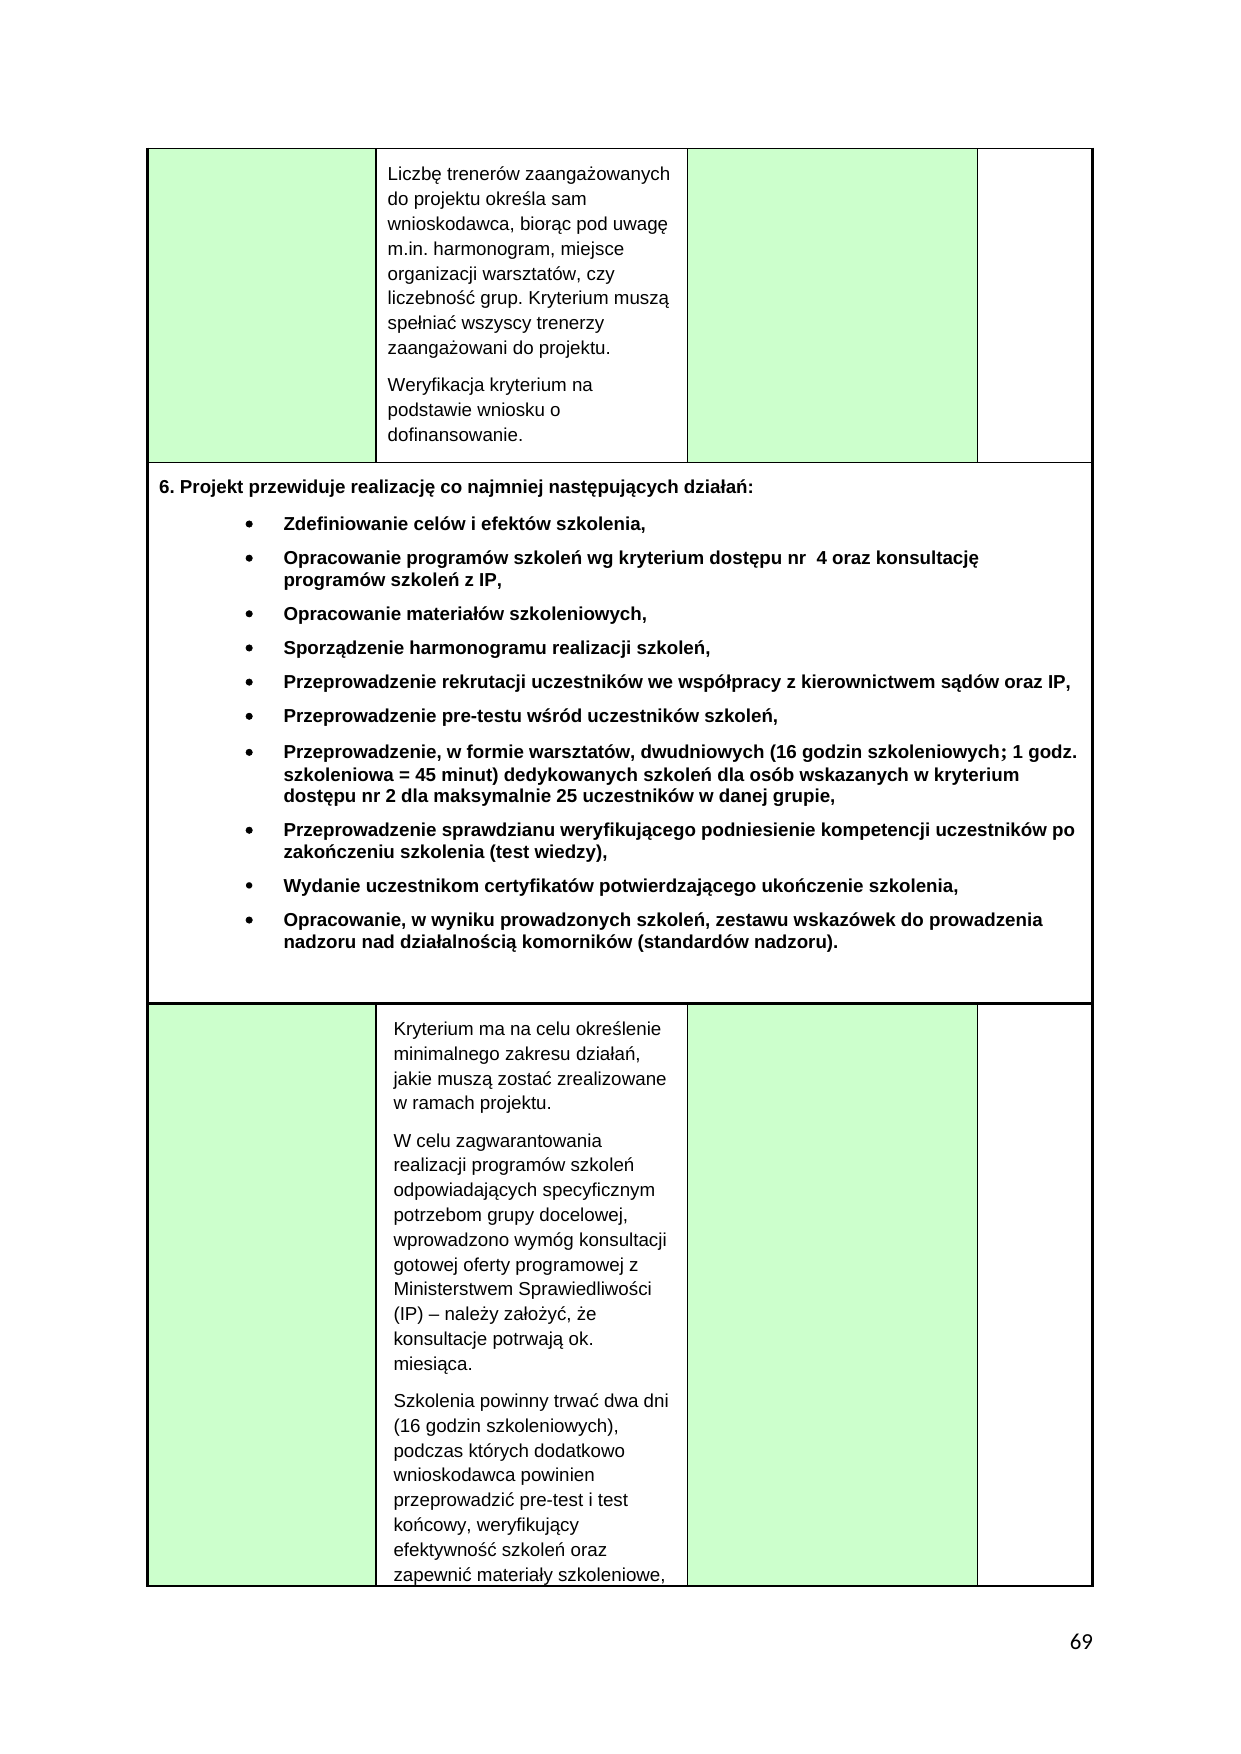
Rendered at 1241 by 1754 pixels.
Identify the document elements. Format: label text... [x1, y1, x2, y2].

table_cell 6. Projekt przewiduje realizację co najmniej następujących działań: Zdefiniowanie celów i efektów szkolenia, Opracowanie programów szkoleń wg kryterium dostępu nr 4 oraz konsultację programów szkoleń z IP, Opracowanie materiałów szkoleniowych, Sporządzenie harmonogramu realizacji szkoleń, Przeprowadzenie rekrutacji uczestników we współpracy z kierownictwem sądów oraz IP, Przeprowadzenie pre-testu wśród uczestników szkoleń, Przeprowadzenie, w formie warsztatów, dwudniowych (16 godzin szkoleniowych; 1 godz. szkoleniowa = 45 minut) dedykowanych szkoleń dla osób wskazanych w kryterium dostępu nr 2 dla maksymalnie 25 uczestników w danej grupie, Przeprowadzenie sprawdzianu weryfikującego podniesienie kompetencji uczestników po zakończeniu szkolenia (test wiedzy), Wydanie uczestnikom certyfikatów potwierdzającego ukończenie szkolenia, Opracowanie, w wyniku prowadzonych szkoleń, zestawu wskazówek do prowadzenia nadzoru nad działalnością komorników (standardów nadzoru). [149, 463, 1091, 1002]
table_cell [978, 1005, 1091, 1585]
table_cell [149, 149, 375, 462]
table_cell [688, 1005, 977, 1585]
table_cell [978, 149, 1091, 462]
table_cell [377, 1005, 687, 1585]
table_cell [688, 149, 977, 462]
table_cell [149, 1005, 375, 1585]
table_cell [377, 149, 687, 462]
